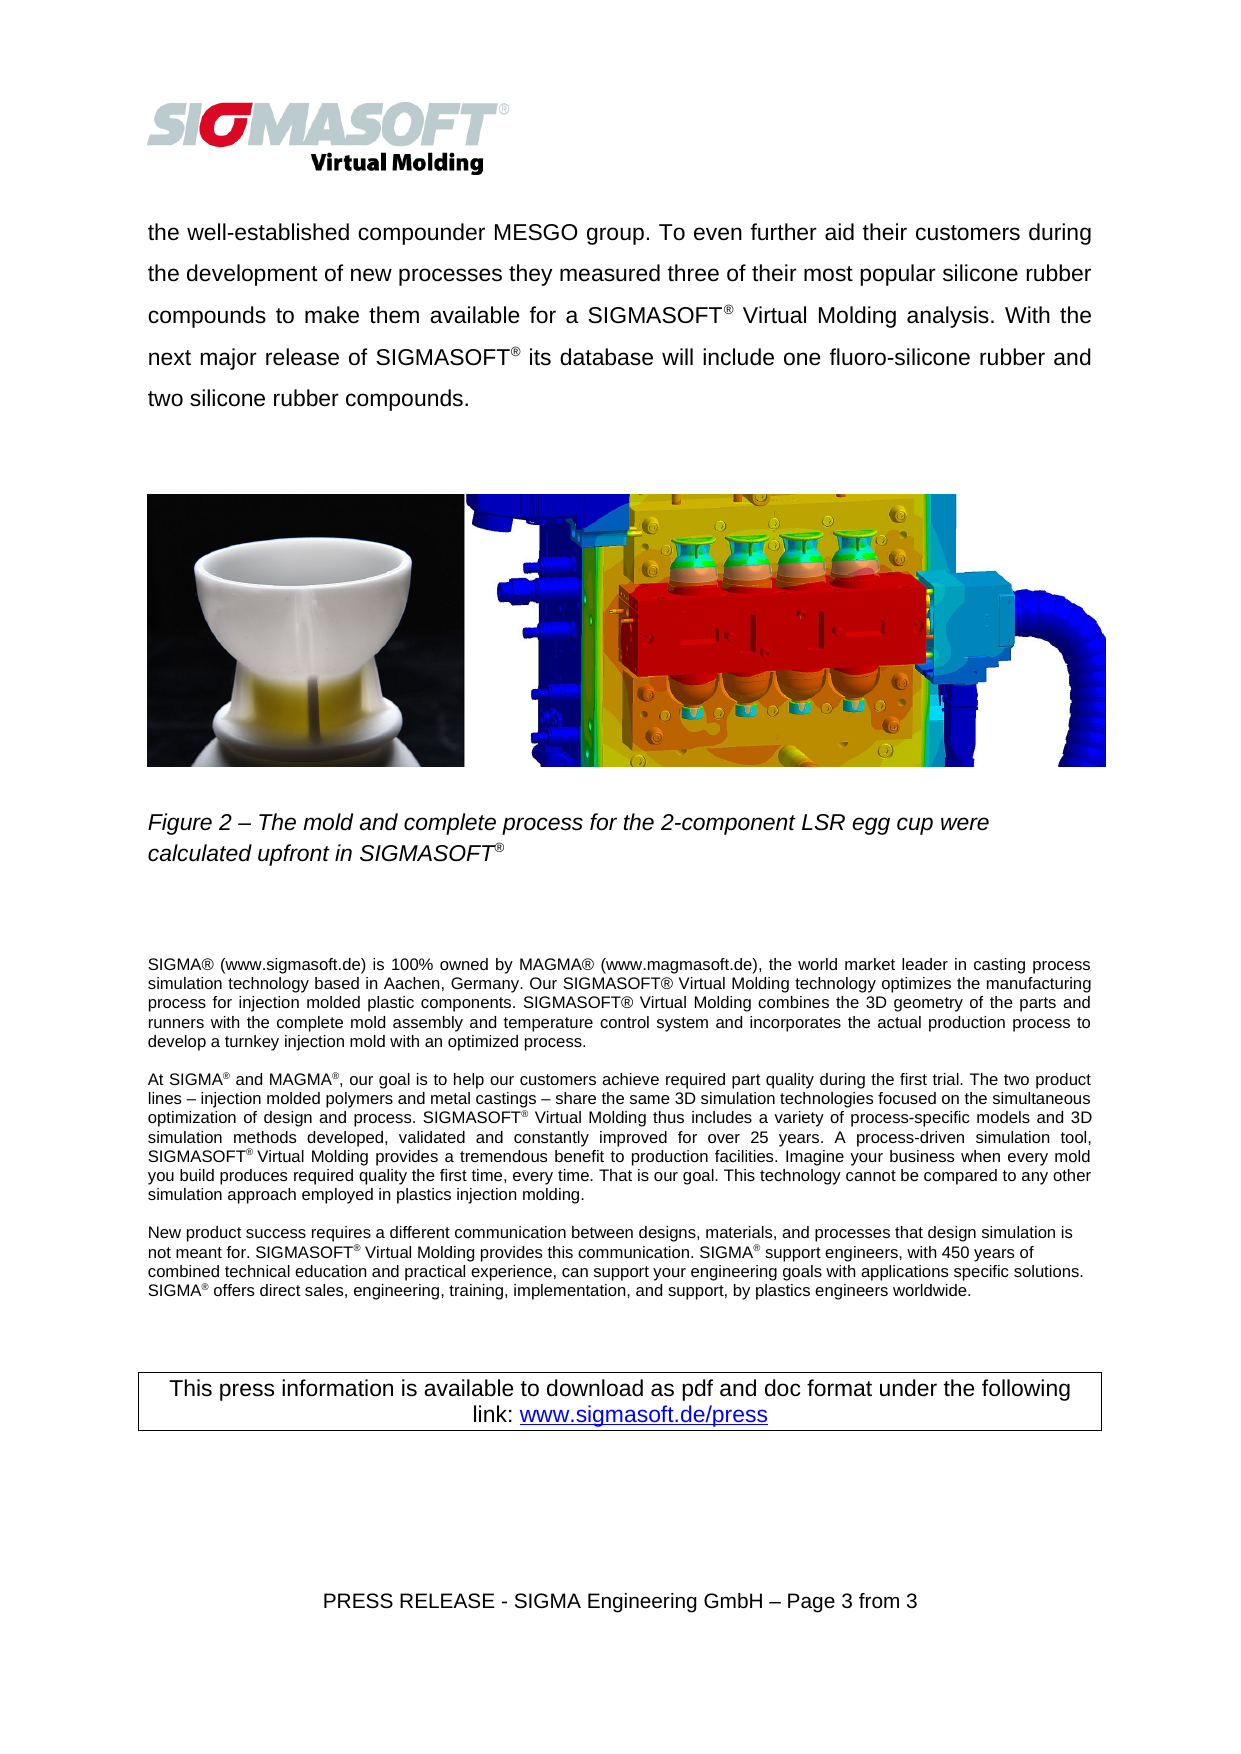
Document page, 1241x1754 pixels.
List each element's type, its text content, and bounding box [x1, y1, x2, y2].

text This press information is available to download as pdf and doc format under the following link: www.sigmasoft.de/press [139, 1373, 1101, 1430]
text SIGMA® (www.sigmasoft.de) is 100% owned by MAGMA® (www.magmasoft.de), the world market leader in casting process simulation technology based in Aachen, Germany. Our SIGMASOFT® Virtual Molding technology optimizes the manufacturing process for injection molded plastic components. SIGMASOFT® Virtual Molding combines the 3D geometry of the parts and runners with the complete mold assembly and temperature control system and incorporates the actual production process to develop a turnkey injection mold with an optimized process. [148, 955, 1093, 1051]
text New product success requires a different communication between designs, materials, and processes that design simulation is not meant for. SIGMASOFT® Virtual Molding provides this communication. SIGMA® support engineers, with 450 years of combined technical education and practical experience, can support your engineering goals with applications specific solutions. SIGMA® offers direct sales, engineering, training, implementation, and support, by plastics engineers worldwide. [148, 1223, 1093, 1300]
text At SIGMA® and MAGMA®, our goal is to help our customers achieve required part quality during the first trial. The two product lines – injection molded polymers and metal castings – share the same 3D simulation technologies focused on the simultaneous optimization of design and process. SIGMASOFT® Virtual Molding thus includes a variety of process-specific models and 3D simulation methods developed, validated and constantly improved for over 25 years. A process-driven simulation tool, SIGMASOFT® Virtual Molding provides a tremendous benefit to production facilities. Imagine your business when every mold you build produces required quality the first time, every time. That is our goal. This technology cannot be compared to any other simulation approach employed in plastics injection molding. [148, 1070, 1093, 1204]
picture [147, 102, 509, 175]
picture [147, 494, 1106, 767]
text Figure 2 – The mold and complete process for the 2-component LSR egg cup were calculated upfront in SIGMASOFT® [148, 808, 1093, 866]
